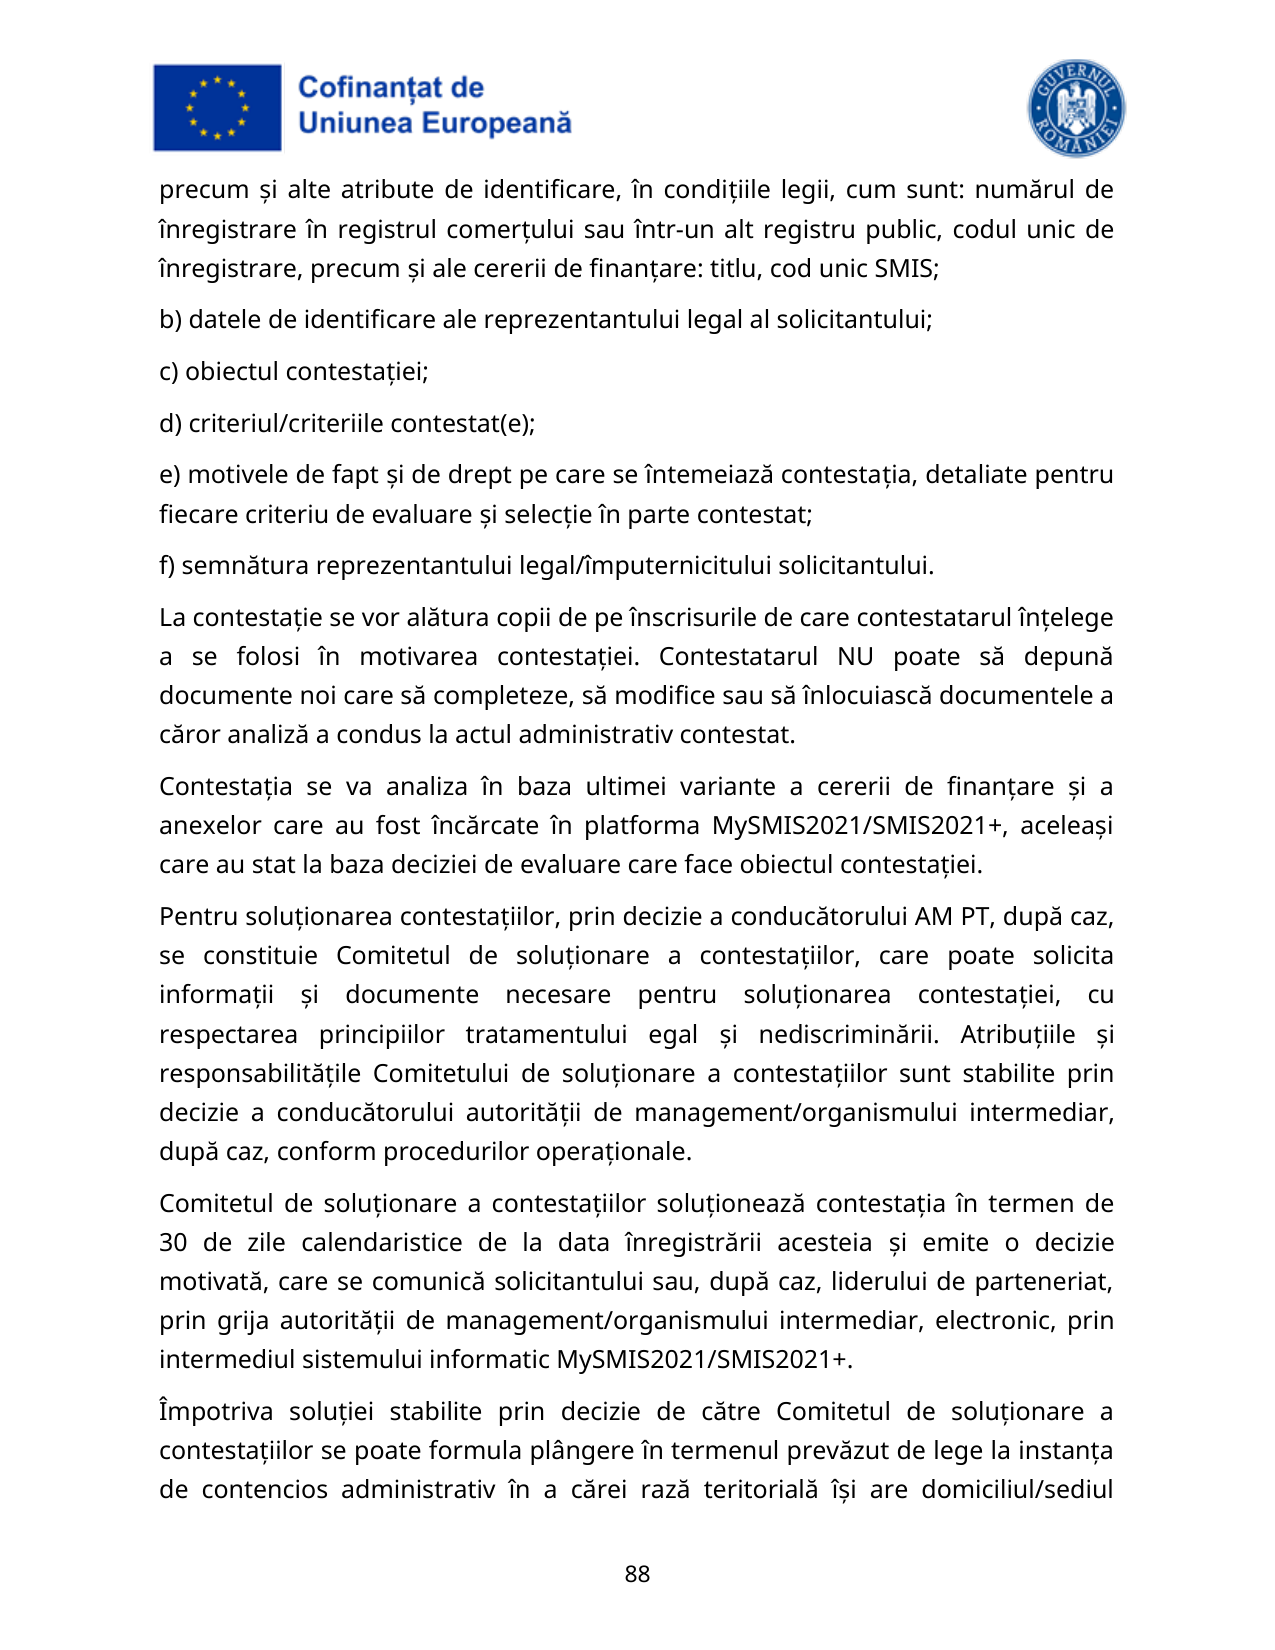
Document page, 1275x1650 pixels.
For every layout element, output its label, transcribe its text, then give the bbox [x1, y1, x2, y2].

picture [147, 59, 1128, 160]
